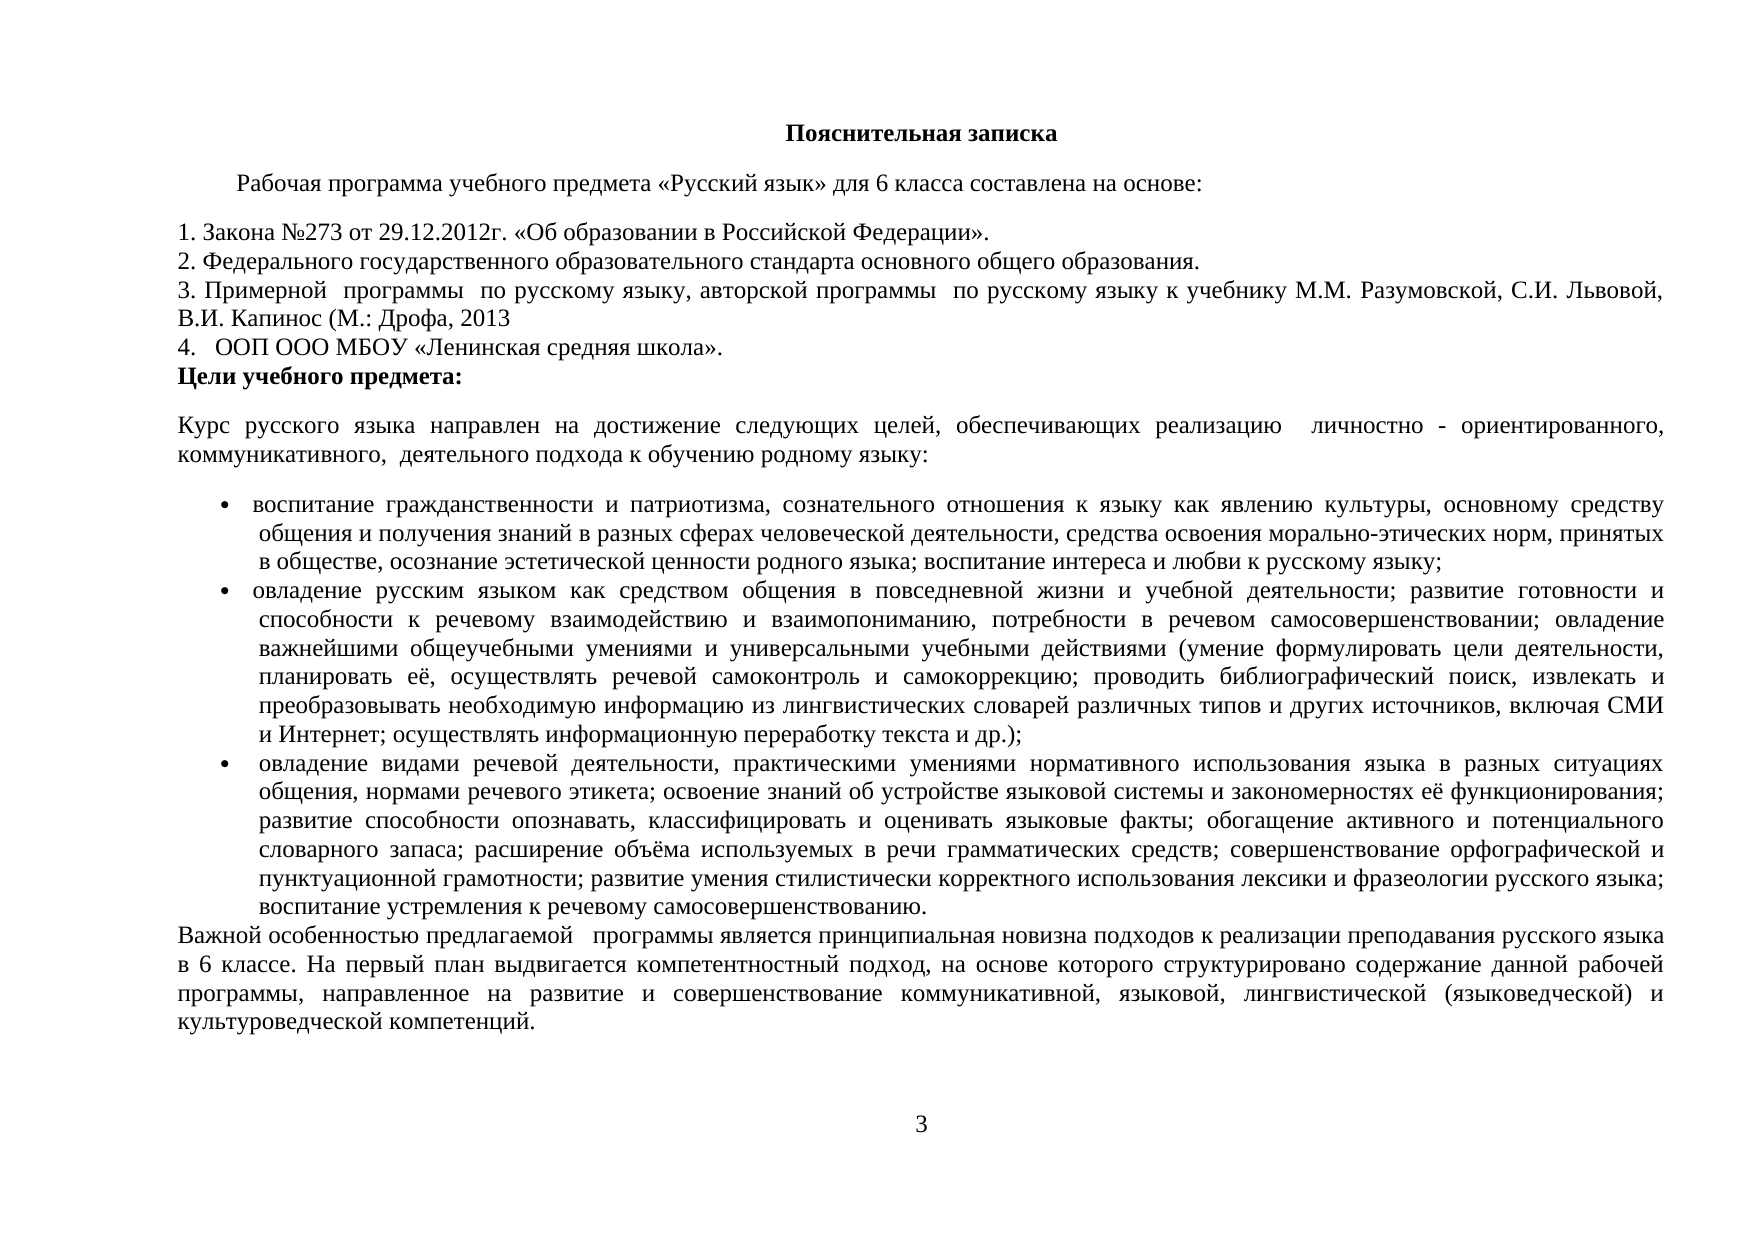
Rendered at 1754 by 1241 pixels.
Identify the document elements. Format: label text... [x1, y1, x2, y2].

text Курс русского языка направлен на достижение следующих целей, обеспечивающих реализацию личностно - ориентированного, коммуникативного, деятельного подхода к обучению родному языку: [177, 411, 1665, 468]
text 1. Закона №273 от 29.12.2012г. «Об образовании в Российской Федерации». [177, 217, 1665, 246]
text Цели учебного предмета: [177, 361, 1664, 390]
text 4. ООП ООО МБОУ «Ленинская средняя школа». [177, 332, 1665, 361]
text Важной особенностью предлагаемой программы является принципиальная новизна подходов к реализации преподавания русского языка в 6 классе. На первый план выдвигается компетентностный подход, на основе которого структурировано содержание данной рабочей программы, направленное на развитие и совершенствование коммуникативной, языковой, лингвистической (языковедческой) и культуроведческой компетенций. [177, 920, 1665, 1035]
list воспитание гражданственности и патриотизма, сознательного отношения к языку как явлению культуры, основному средству общения и получения знаний в разных сферах человеческой деятельности, средства освоения морально-этических норм, принятых в обществе, осознание эстетической ценности родного языка; воспитание интереса и любви к русскому языку; [221, 489, 1665, 575]
text 2. Федерального государственного образовательного стандарта основного общего образования. [177, 246, 1665, 275]
text Рабочая программа учебного предмета «Русский язык» для 6 класса составлена на основе: [177, 168, 1665, 196]
list овладение русским языком как средством общения в повседневной жизни и учебной деятельности; развитие готовности и способности к речевому взаимодействию и взаимопониманию, потребности в речевом самосовершенствовании; овладение важнейшими общеучебными умениями и универсальными учебными действиями (умение формулировать цели деятельности, планировать её, осуществлять речевой самоконтроль и самокоррекцию; проводить библиографический поиск, извлекать и преобразовывать необходимую информацию из лингвистических словарей различных типов и других источников, включая СМИ и Интернет; осуществлять информационную переработку текста и др.); [221, 575, 1665, 748]
text Пояснительная записка [177, 118, 1665, 147]
list овладение видами речевой деятельности, практическими умениями нормативного использования языка в разных ситуациях общения, нормами речевого этикета; освоение знаний об устройстве языковой системы и закономерностях её функционирования; развитие способности опознавать, классифицировать и оценивать языковые факты; обогащение активного и потенциального словарного запаса; расширение объёма используемых в речи грамматических средств; совершенствование орфографической и пунктуационной грамотности; развитие умения стилистически корректного использования лексики и фразеологии русского языка; воспитание устремления к речевому самосовершенствованию. [221, 748, 1665, 920]
text 3. Примерной программы по русскому языку, авторской программы по русскому языку к учебнику М.М. Разумовской, С.И. Львовой, В.И. Капинос (М.: Дрофа, 2013 [177, 275, 1665, 332]
